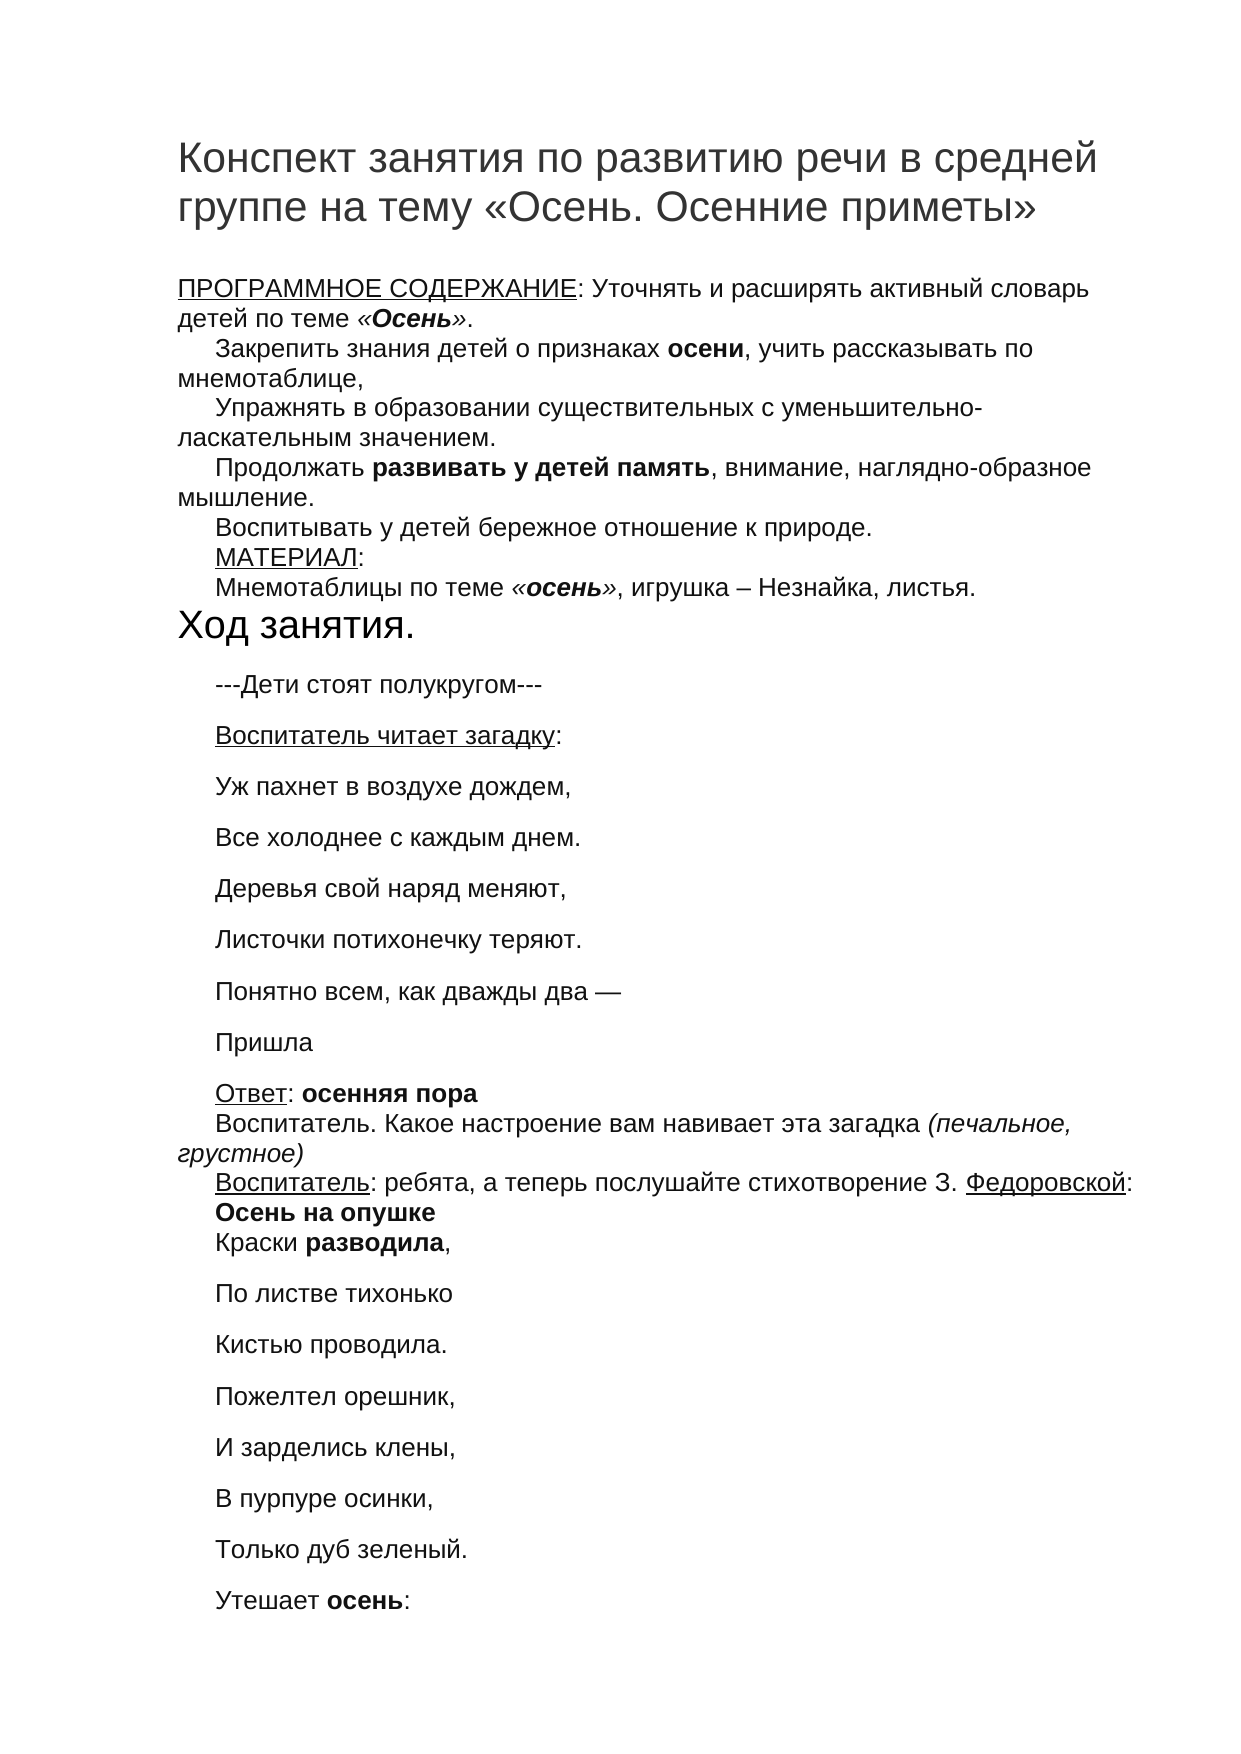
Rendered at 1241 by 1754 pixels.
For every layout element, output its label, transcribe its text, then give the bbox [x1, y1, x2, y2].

text Осень на опушке [177, 1197, 1152, 1227]
text Ответ: осенняя пора [177, 1078, 1152, 1108]
text Уж пахнет в воздухе дождем, [177, 771, 1152, 801]
text Только дуб зеленый. [177, 1534, 1152, 1564]
text В пурпуре осинки, [177, 1483, 1152, 1513]
text МАТЕРИАЛ: [177, 542, 1152, 572]
text По листве тихонько [177, 1278, 1152, 1308]
text Ход занятия. [177, 602, 1152, 647]
text Конспект занятия по развитию речи в средней группе на тему «Осень. Осенние приметы» [177, 132, 1152, 230]
text Все холоднее с каждым днем. [177, 822, 1152, 852]
text Мнемотаблицы по теме «осень», игрушка – Незнайка, листья. [177, 572, 1152, 602]
text Воспитатель: ребята, а теперь послушайте стихотворение З. Федоровской: [177, 1167, 1152, 1197]
text И зарделись клены, [177, 1432, 1152, 1462]
text ---Дети стоят полукругом--- [177, 669, 1152, 698]
text Пожелтел орешник, [177, 1381, 1152, 1411]
text ПРОГРАММНОЕ СОДЕРЖАНИЕ: Уточнять и расширять активный словарь детей по теме «Осень». [177, 273, 1152, 333]
text Воспитатель. Какое настроение вам навивает эта загадка (печальное, грустное) [177, 1108, 1152, 1167]
text Деревья свой наряд меняют, [177, 873, 1152, 903]
text Утешает осень: [177, 1585, 1152, 1615]
text Продолжать развивать у детей память, внимание, наглядно-образное мышление. [177, 452, 1152, 512]
text Краски разводила, [177, 1227, 1152, 1257]
text Кистью проводила. [177, 1329, 1152, 1359]
text Упражнять в образовании существительных с уменьшительно-ласкательным значением. [177, 392, 1152, 452]
text Воспитывать у детей бережное отношение к природе. [177, 512, 1152, 542]
text Воспитатель читает загадку: [177, 720, 1152, 750]
text Пришла [177, 1027, 1152, 1057]
text Закрепить знания детей о признаках осени, учить рассказывать по мнемотаблице, [177, 333, 1152, 392]
text Листочки потихонечку теряют. [177, 924, 1152, 954]
text Понятно всем, как дважды два — [177, 976, 1152, 1005]
